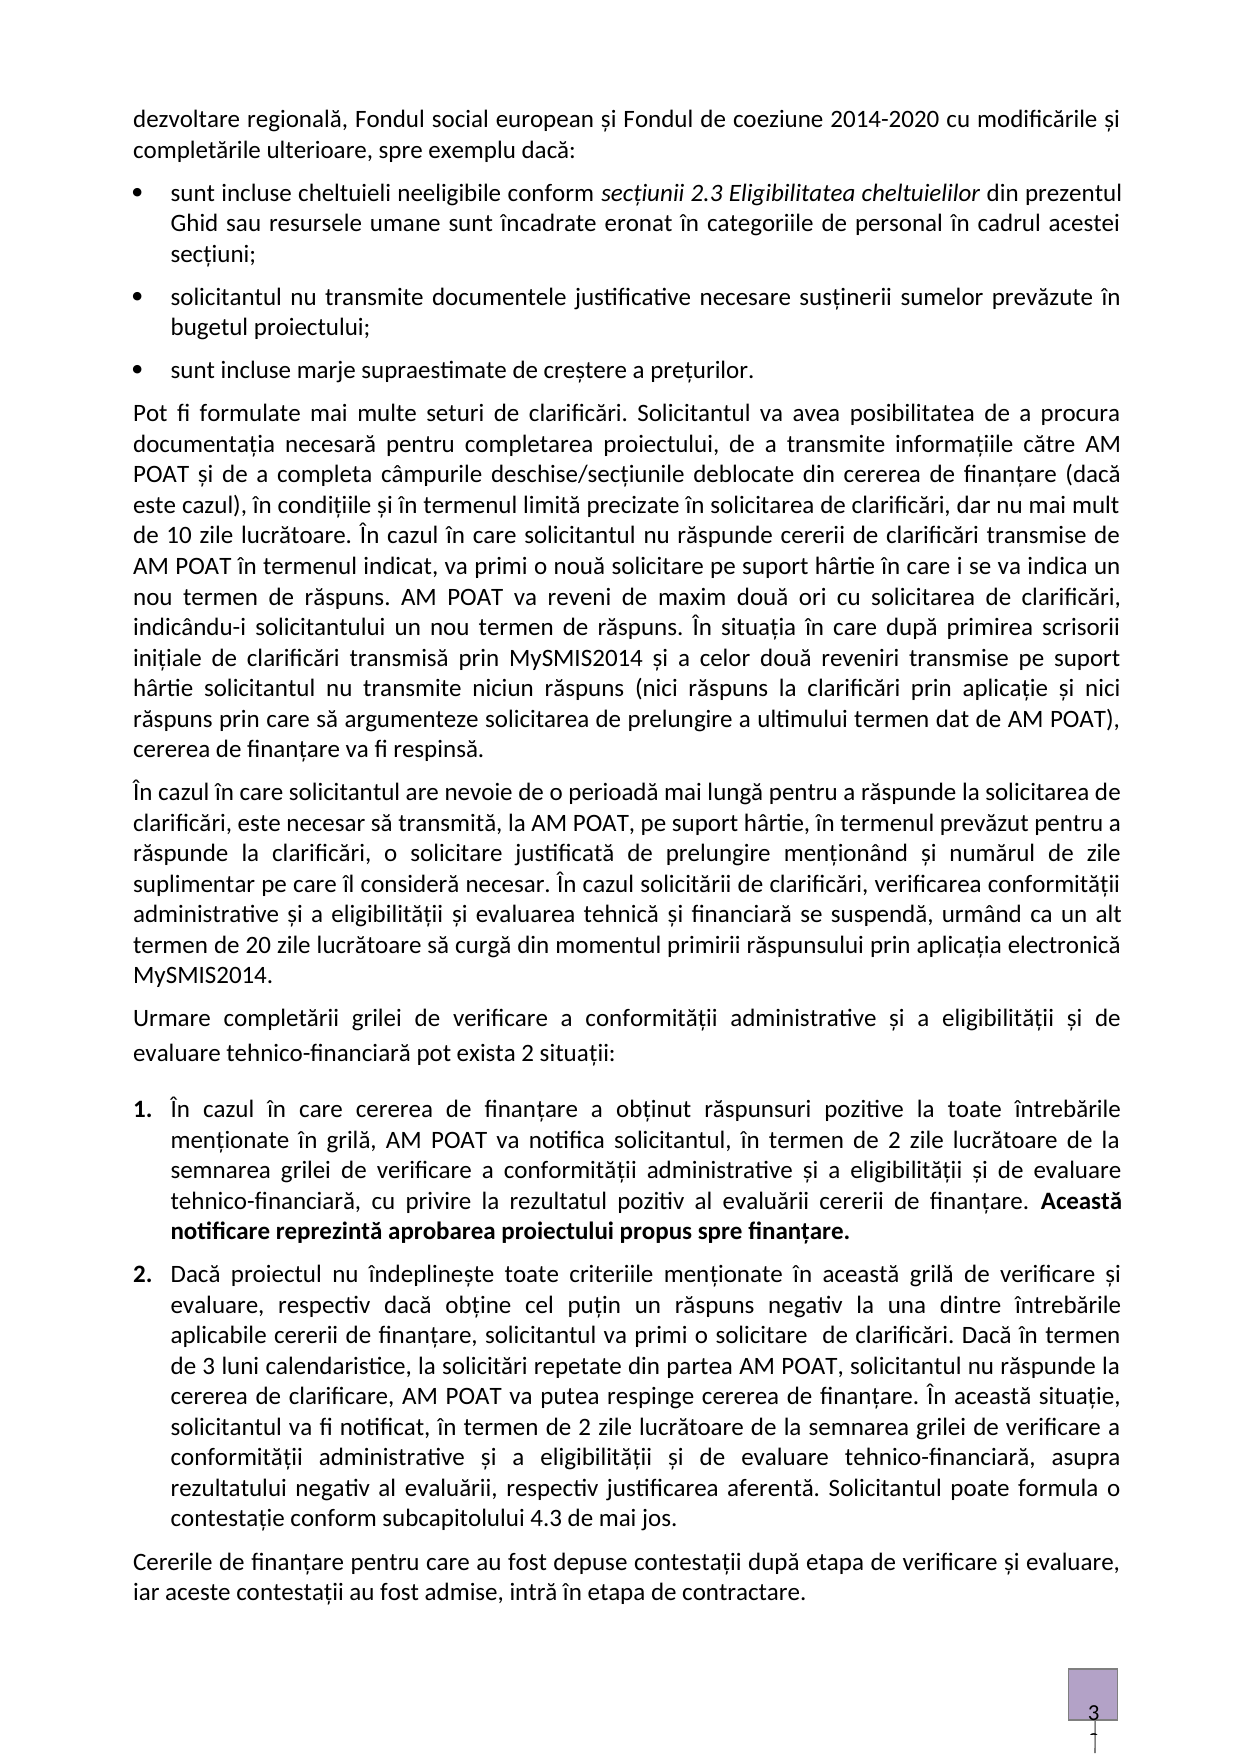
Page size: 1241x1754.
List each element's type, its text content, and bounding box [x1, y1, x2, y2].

list solicitantul nu transmite documentele justificative necesare susținerii sumelor prevăzute în bugetul proiectului; [133, 281, 1122, 342]
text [133, 103, 1122, 164]
list Dacă proiectul nu îndeplineşte toate criteriile menţionate în această grilă de verificare și evaluare, respectiv dacă obține cel puțin un răspuns negativ la una dintre întrebările aplicabile cererii de finanțare, solicitantul va primi o solicitare de clarificări. Dacă în termen de 3 luni calendaristice, la solicitări repetate din partea AM POAT, solicitantul nu răspunde la cererea de clarificare, AM POAT va putea respinge cererea de finanțare. În această situație, solicitantul va fi notificat, în termen de 2 zile lucrătoare de la semnarea grilei de verificare a conformităţii administrative și a eligibilității și de evaluare tehnico-financiară, asupra rezultatului negativ al evaluării, respectiv justificarea aferentă. Solicitantul poate formula o contestație conform subcapitolului 4.3 de mai jos. [133, 1258, 1122, 1533]
text În cazul în care solicitantul are nevoie de o perioadă mai lungă pentru a răspunde la solicitarea de clarificări, este necesar să transmită, la AM POAT, pe suport hârtie, în termenul prevăzut pentru a răspunde la clarificări, o solicitare justificată de prelungire menționând și numărul de zile suplimentar pe care îl consideră necesar. În cazul solicitării de clarificări, verificarea conformității administrative și a eligibilității și evaluarea tehnică şi financiară se suspendă, urmând ca un alt termen de 20 zile lucrătoare să curgă din momentul primirii răspunsului prin aplicația electronică MySMIS2014. [133, 776, 1122, 990]
list sunt incluse cheltuieli neeligibile conform secțiunii 2.3 Eligibilitatea cheltuielilor din prezentul Ghid sau resursele umane sunt încadrate eronat în categoriile de personal în cadrul acestei secțiuni; [133, 177, 1122, 268]
list sunt incluse marje supraestimate de creștere a prețurilor. [133, 354, 1122, 385]
text Cererile de finanțare pentru care au fost depuse contestații după etapa de verificare și evaluare, iar aceste contestații au fost admise, intră în etapa de contractare. [133, 1546, 1122, 1607]
text Urmare completării grilei de verificare a conformității administrative și a eligibilității și de evaluare tehnico-financiară pot exista 2 situaţii: [133, 1002, 1122, 1068]
list În cazul în care cererea de finanţare a obţinut răspunsuri pozitive la toate întrebările menţionate în grilă, AM POAT va notifica solicitantul, în termen de 2 zile lucrătoare de la semnarea grilei de verificare a conformităţii administrative și a eligibilității și de evaluare tehnico-financiară, cu privire la rezultatul pozitiv al evaluării cererii de finanțare. Această notificare reprezintă aprobarea proiectului propus spre finanțare. [133, 1093, 1122, 1246]
text Pot fi formulate mai multe seturi de clarificări. Solicitantul va avea posibilitatea de a procura documentaţia necesară pentru completarea proiectului, de a transmite informațiile către AM POAT și de a completa câmpurile deschise/secțiunile deblocate din cererea de finanțare (dacă este cazul), în condițiile și în termenul limită precizate în solicitarea de clarificări, dar nu mai mult de 10 zile lucrătoare. În cazul în care solicitantul nu răspunde cererii de clarificări transmise de AM POAT în termenul indicat, va primi o nouă solicitare pe suport hârtie în care i se va indica un nou termen de răspuns. AM POAT va reveni de maxim două ori cu solicitarea de clarificări, indicându-i solicitantului un nou termen de răspuns. În situația în care după primirea scrisorii inițiale de clarificări transmisă prin MySMIS2014 și a celor două reveniri transmise pe suport hârtie solicitantul nu transmite niciun răspuns (nici răspuns la clarificări prin aplicație și nici răspuns prin care să argumenteze solicitarea de prelungire a ultimului termen dat de AM POAT), cererea de finanțare va fi respinsă. [133, 398, 1122, 764]
